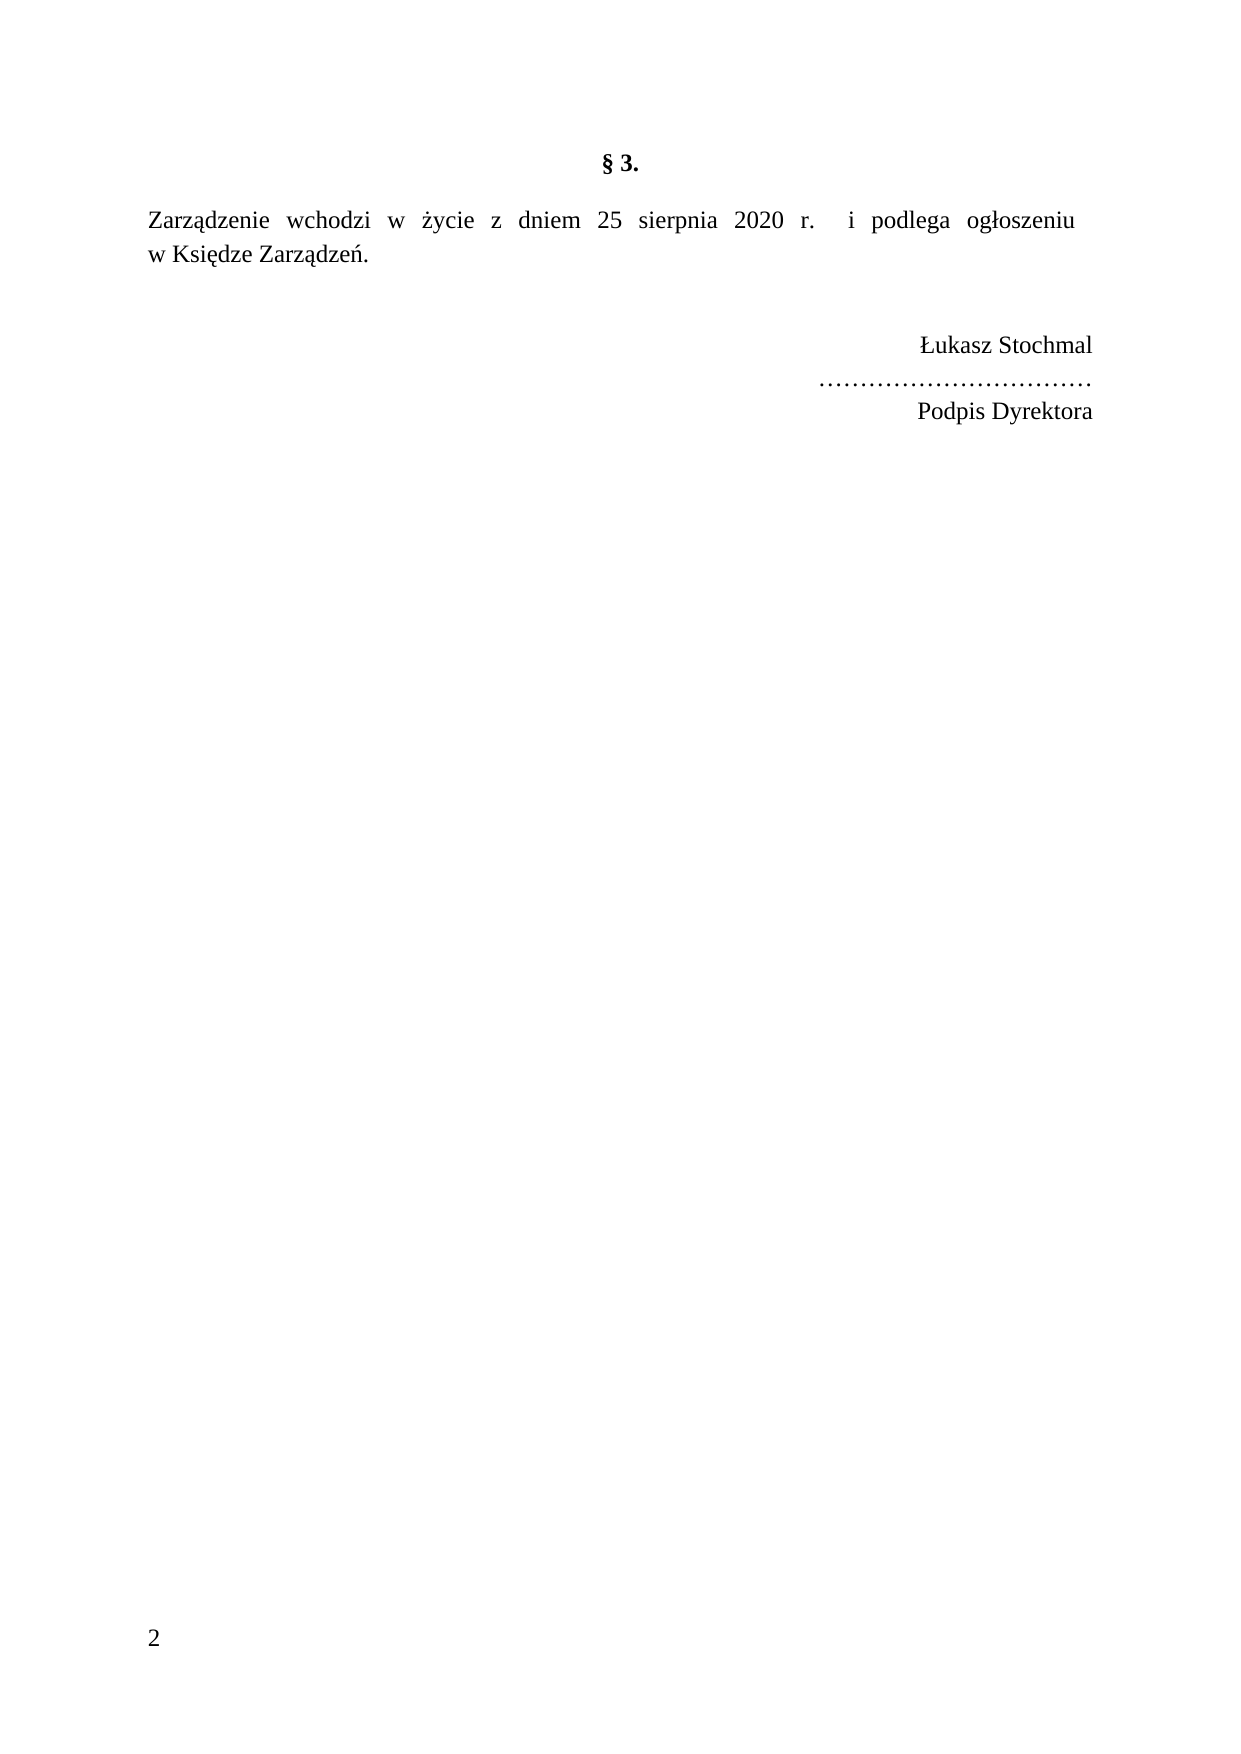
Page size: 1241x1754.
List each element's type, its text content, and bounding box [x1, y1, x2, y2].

text Podpis Dyrektora [148, 396, 1093, 424]
text § 3. [148, 148, 1093, 176]
text Łukasz Stochmal [148, 330, 1093, 358]
text Zarządzenie wchodzi w życie z dniem 25 sierpnia 2020 r. i podlega ogłoszeniu w Księdze Zarządzeń. [148, 206, 1093, 267]
text …………………………… [148, 363, 1093, 391]
